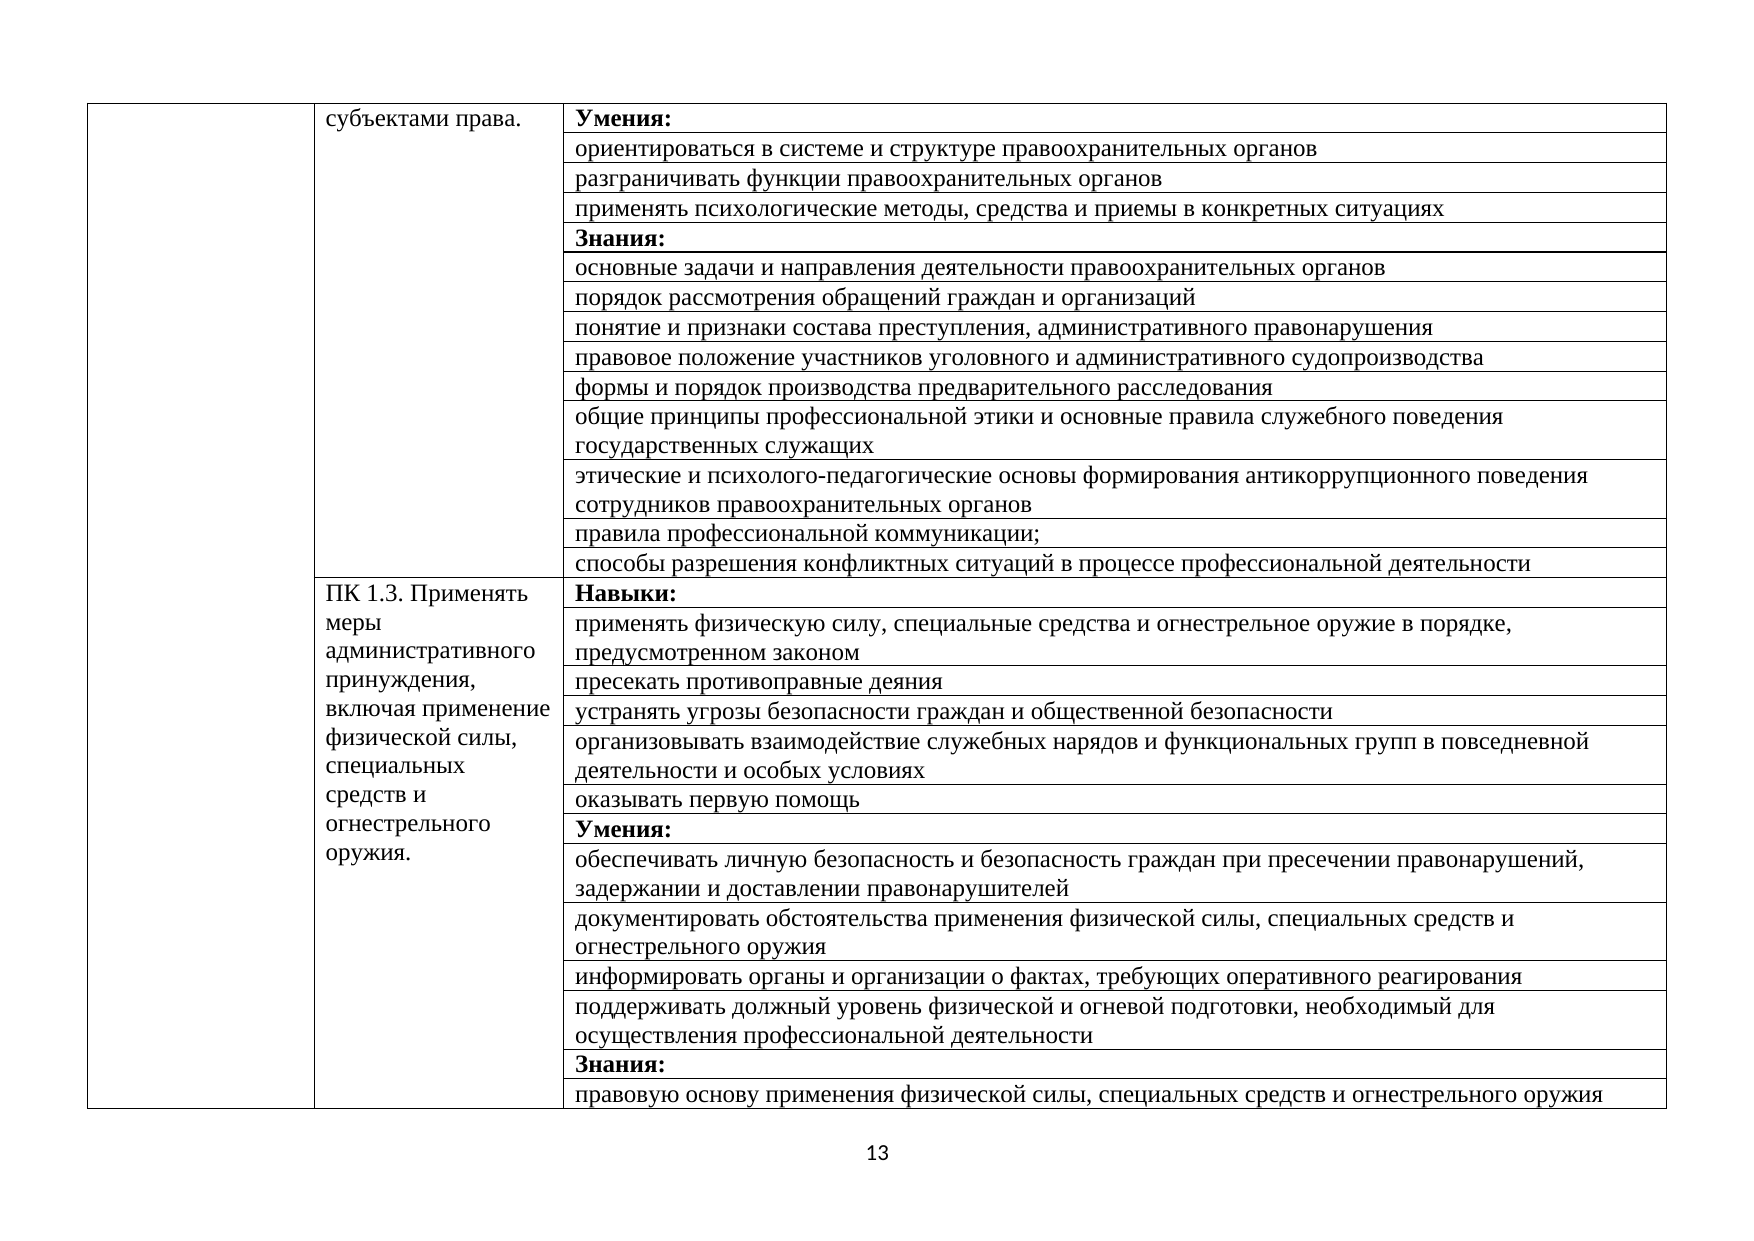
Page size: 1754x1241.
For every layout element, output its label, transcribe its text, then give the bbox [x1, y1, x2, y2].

table_cell устранять угрозы безопасности граждан и общественной безопасности [564, 696, 1666, 725]
table_cell применять психологические методы, средства и приемы в конкретных ситуациях [564, 193, 1666, 222]
table_cell документировать обстоятельства применения физической силы, специальных средств и огнестрельного оружия [564, 903, 1666, 960]
table_cell Знания: [564, 1050, 1666, 1078]
table_cell организовывать взаимодействие служебных нарядов и функциональных групп в повседневной деятельности и особых условиях [564, 726, 1666, 783]
table_cell поддерживать должный уровень физической и огневой подготовки, необходимый для осуществления профессиональной деятельности [564, 991, 1666, 1048]
table_cell пресекать противоправные деяния [564, 666, 1666, 695]
table_cell обеспечивать личную безопасность и безопасность граждан при пресечении правонарушений, задержании и доставлении правонарушителей [564, 844, 1666, 902]
table_cell Навыки: [564, 578, 1666, 607]
table_cell ориентироваться в системе и структуре правоохранительных органов [564, 133, 1666, 162]
table_cell Умения: [564, 104, 1666, 132]
table_cell правовое положение участников уголовного и административного судопроизводства [564, 342, 1666, 371]
table_cell Умения: [564, 814, 1666, 843]
table_cell способы разрешения конфликтных ситуаций в процессе профессиональной деятельности [564, 548, 1666, 577]
table_cell понятие и признаки состава преступления, административного правонарушения [564, 312, 1666, 341]
table_cell правовую основу применения физической силы, специальных средств и огнестрельного оружия [564, 1079, 1666, 1108]
table_cell разграничивать функции правоохранительных органов [564, 163, 1666, 192]
table_cell Знания: [564, 223, 1666, 251]
table_cell общие принципы профессиональной этики и основные правила служебного поведения государственных служащих [564, 401, 1666, 459]
table_cell информировать органы и организации о фактах, требующих оперативного реагирования [564, 961, 1666, 990]
table_cell ПК 1.3. Применять меры административного принуждения, включая применение физической силы, специальных средств и огнестрельного оружия. [315, 578, 563, 1108]
table_cell порядок рассмотрения обращений граждан и организаций [564, 282, 1666, 311]
table_cell правила профессиональной коммуникации; [564, 519, 1666, 547]
table_cell основные задачи и направления деятельности правоохранительных органов [564, 253, 1666, 281]
table_cell оказывать первую помощь [564, 785, 1666, 813]
table_cell формы и порядок производства предварительного расследования [564, 372, 1666, 400]
table_cell этические и психолого-педагогические основы формирования антикоррупционного поведения сотрудников правоохранительных органов [564, 460, 1666, 517]
table_cell применять физическую силу, специальные средства и огнестрельное оружие в порядке, предусмотренном законом [564, 608, 1666, 665]
